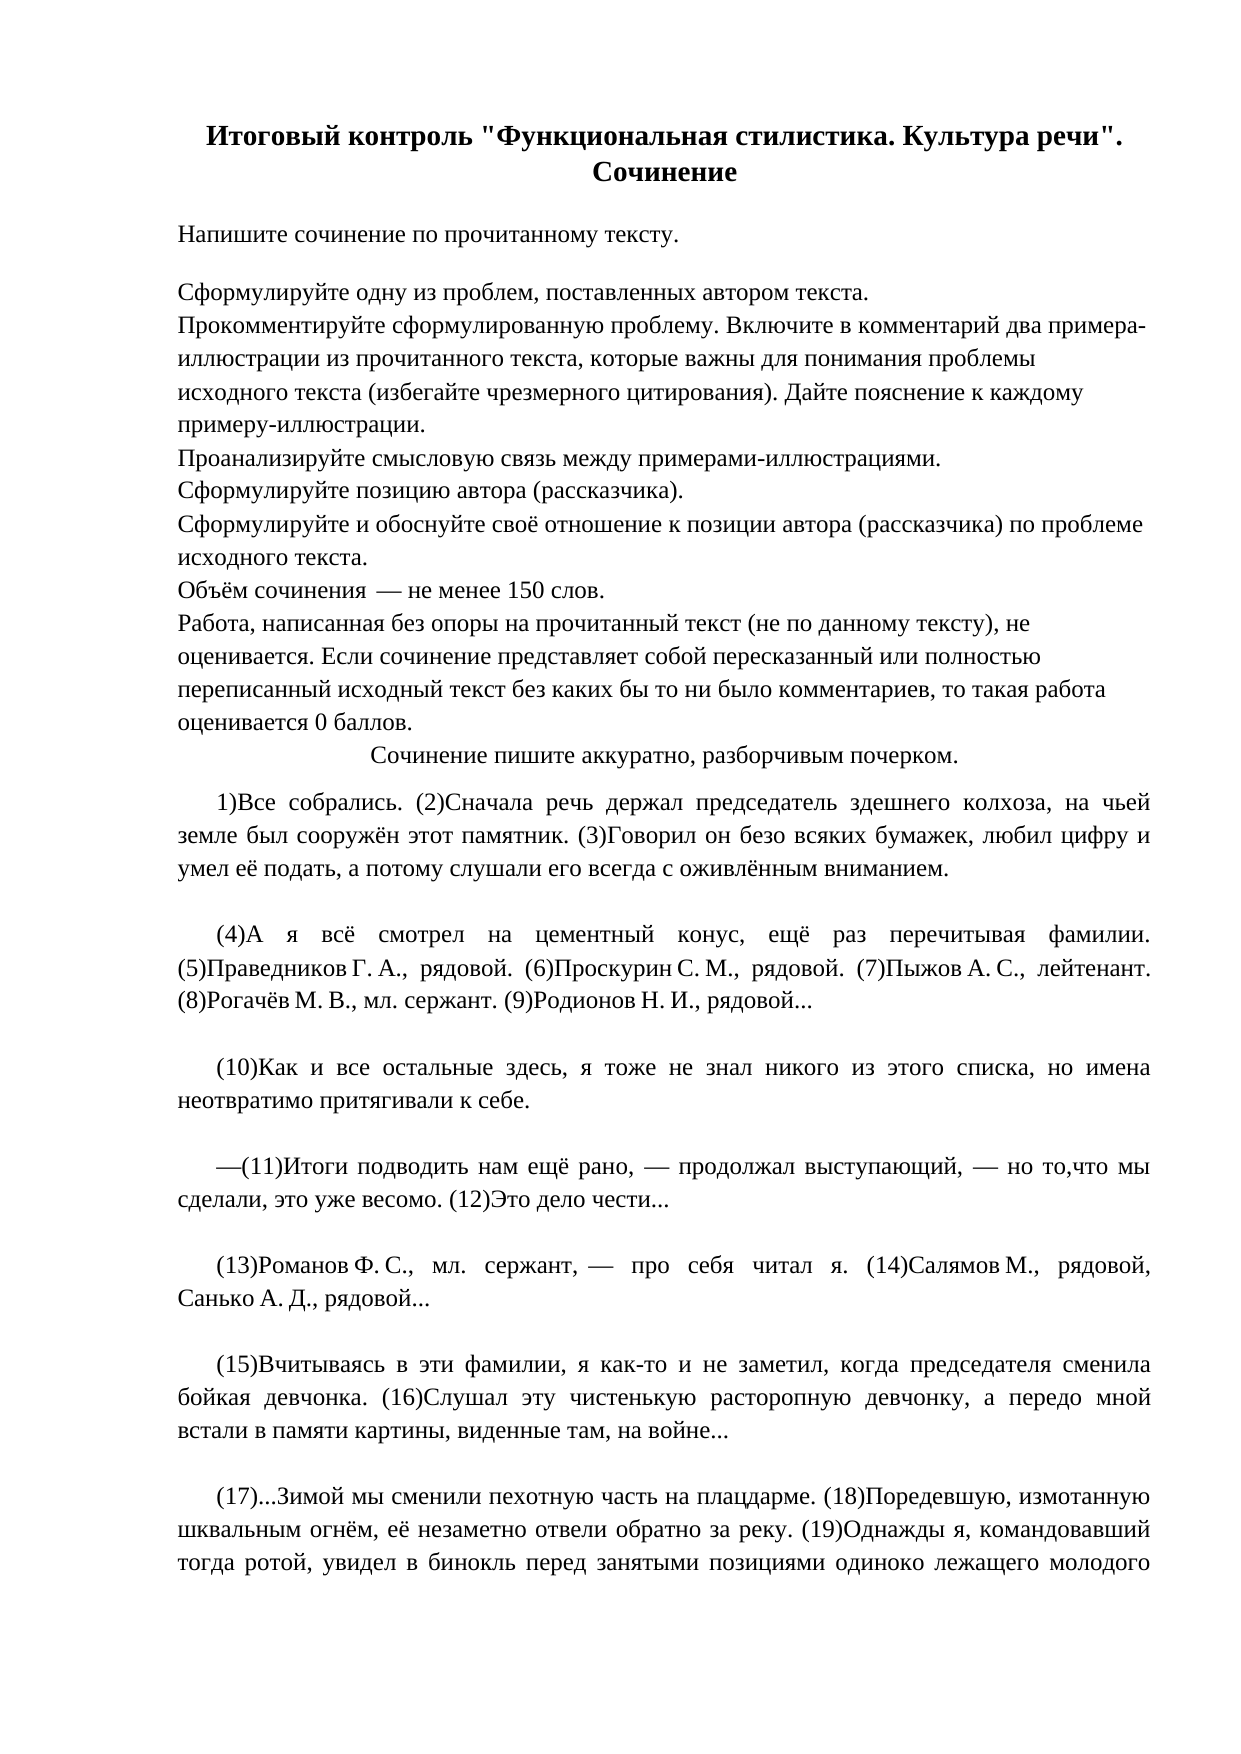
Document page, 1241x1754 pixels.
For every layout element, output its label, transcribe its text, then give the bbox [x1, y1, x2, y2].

text 1)Все собрались. (2)Сначала речь держал председатель здешнего колхоза, на чьей земле был сооружён этот памятник. (3)Говорил он безо всяких бумажек, любил цифру и умел её подать, а потому слушали его всегда с оживлённым вниманием. [177, 787, 1152, 882]
text Сформулируйте позицию автора (рассказчика). [177, 476, 1152, 504]
text (13)Романов Ф. С., мл. сержант, — про себя читал я. (14)Салямов М., рядовой, Санько А. Д., рядовой... [177, 1250, 1152, 1312]
text —(11)Итоги подводить нам ещё рано, — продолжал выступающий, — но то,что мы сделали, это уже весомо. (12)Это дело чести... [177, 1151, 1152, 1212]
text Итоговый контроль "Функциональная стилистика. Культура речи". Сочинение [177, 118, 1152, 188]
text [177, 1481, 1152, 1576]
text (10)Как и все остальные здесь, я тоже не знал никого из этого списка, но имена неотвратимо притягивали к себе. [177, 1052, 1152, 1113]
text Объём сочинения — не менее 150 слов. [177, 575, 1152, 603]
text (15)Вчитываясь в эти фамилии, я как-то и не заметил, когда председателя сменила бойкая девчонка. (16)Слушал эту чистенькую расторопную девчонку, а передо мной встали в памяти картины, виденные там, на войне... [177, 1349, 1152, 1444]
text (4)А я всё смотрел на цементный конус, ещё раз перечитывая фамилии. (5)Праведников Г. А., рядовой. (6)Проскурин С. М., рядовой. (7)Пыжов А. С., лейтенант. (8)Рогачёв М. В., мл. сержант. (9)Родионов Н. И., рядовой... [177, 919, 1152, 1014]
text Прокомментируйте сформулированную проблему. Включите в комментарий два примера-иллюстрации из прочитанного текста, которые важны для понимания проблемы исходного текста (избегайте чрезмерного цитирования). Дайте пояснение к каждому примеру-иллюстрации. [177, 311, 1152, 438]
text Работа, написанная без опоры на прочитанный текст (не по данному тексту), не оценивается. Если сочинение представляет собой пересказанный или полностью переписанный исходный текст без каких бы то ни было комментариев, то такая работа оценивается 0 баллов. [177, 608, 1152, 736]
text Проанализируйте смысловую связь между примерами-иллюстрациями. [177, 443, 1152, 471]
text Сформулируйте и обоснуйте своё отношение к позиции автора (рассказчика) по проблеме исходного текста. [177, 509, 1152, 570]
text Напишите сочинение по прочитанному тексту. [177, 219, 1152, 248]
text Сочинение пишите аккуратно, разборчивым почерком. [177, 740, 1152, 768]
text Сформулируйте одну из проблем, поставленных автором текста. [177, 277, 1152, 306]
